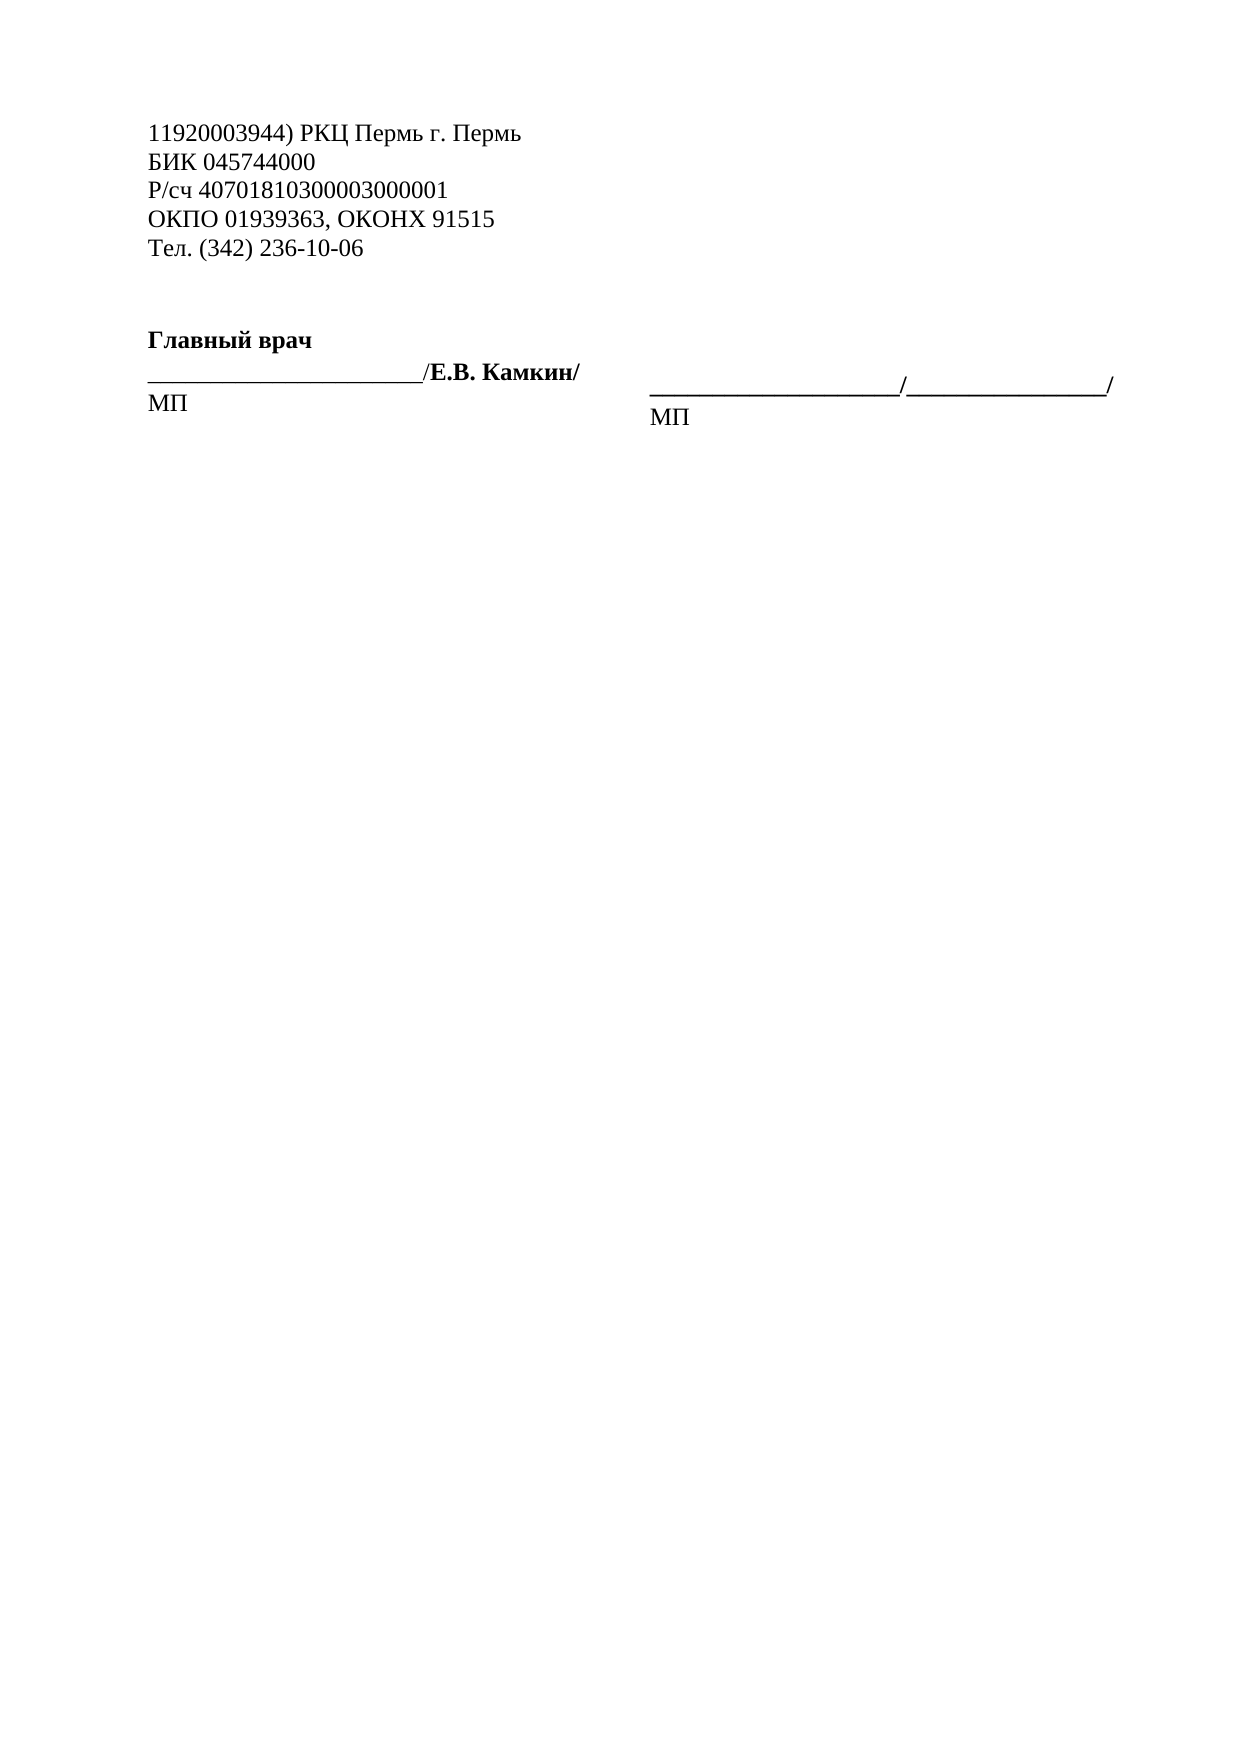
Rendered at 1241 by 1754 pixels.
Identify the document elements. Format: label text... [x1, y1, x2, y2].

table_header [638, 118, 1140, 433]
